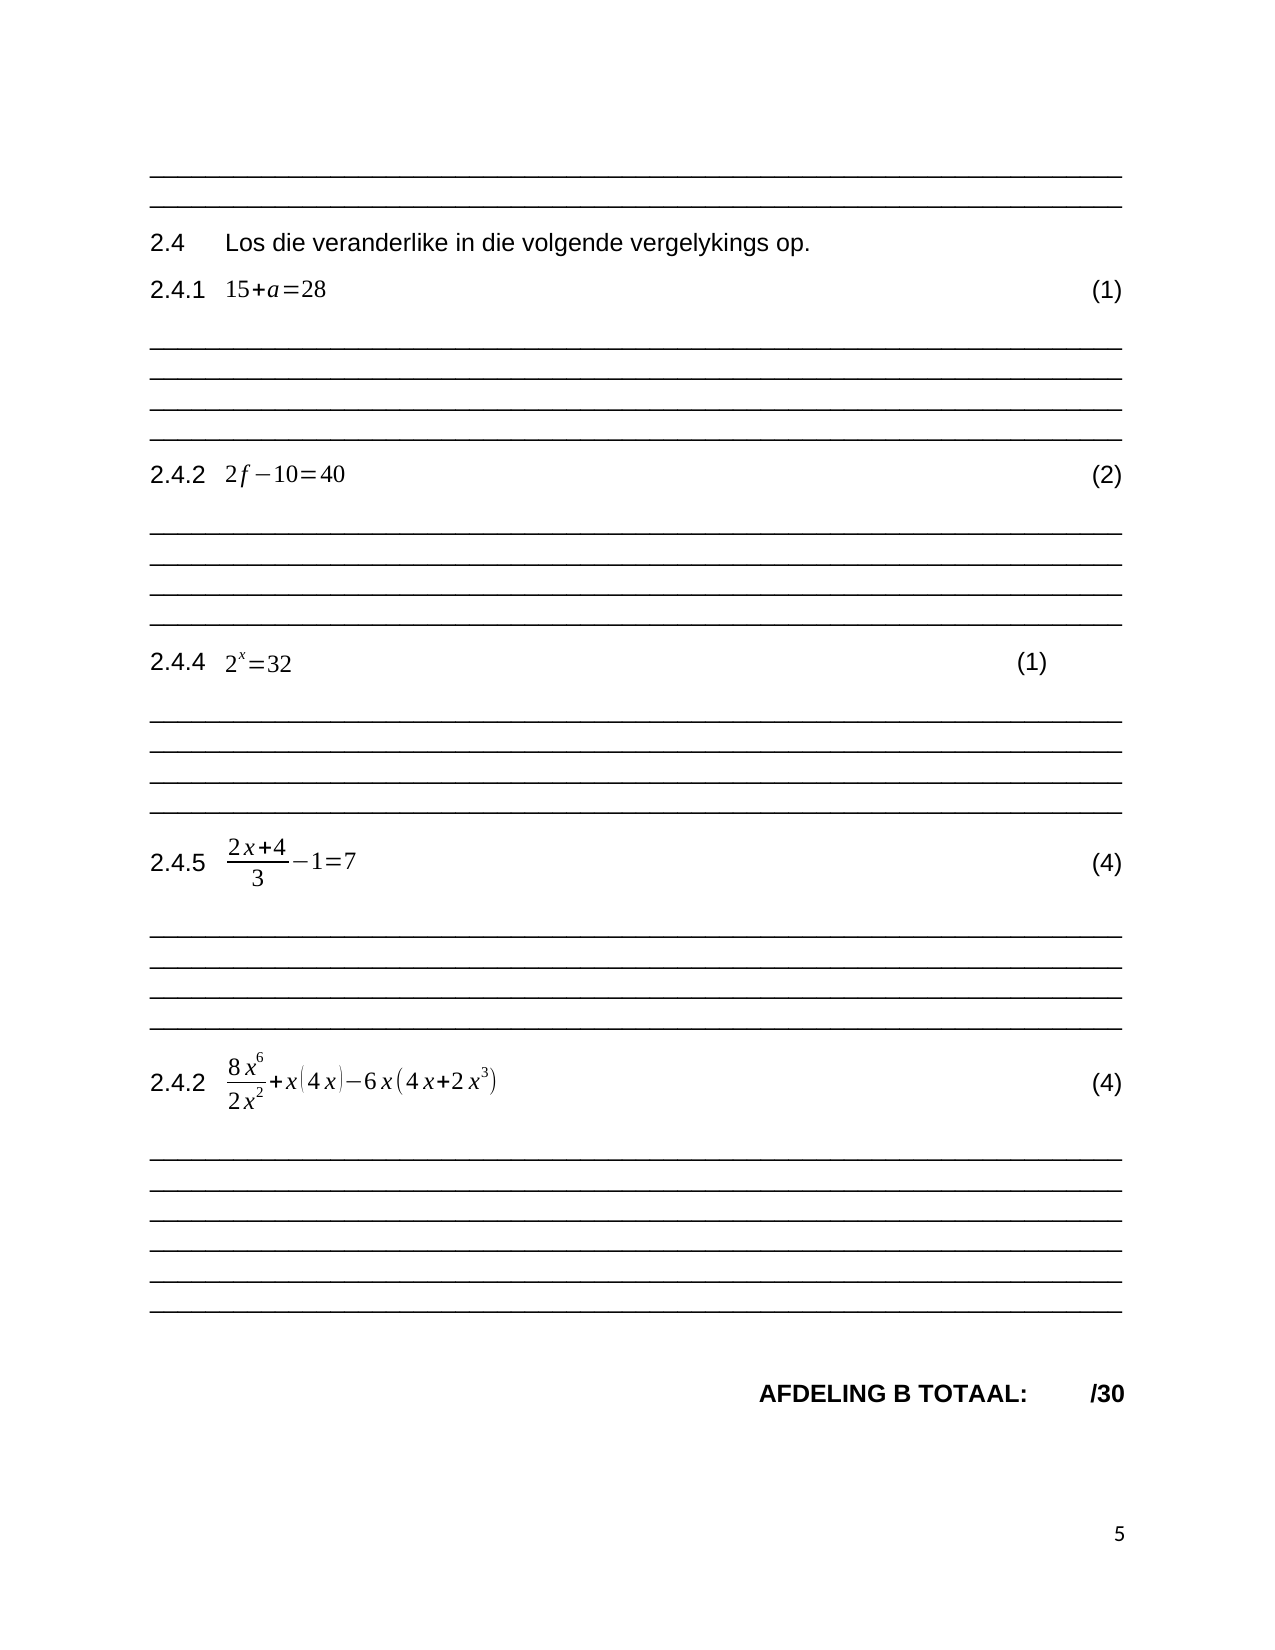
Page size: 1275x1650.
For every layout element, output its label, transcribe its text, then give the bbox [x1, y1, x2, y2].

text ________________________________________________________________________________________________________________________________________________________________________________________________________________________________________________________________________________________ [150, 695, 1125, 815]
text ________________________________________________________________________________________________________________________________________________________________________________________________________________________________________________________________________________________ [150, 911, 1125, 1031]
text AFDELING B TOTAAL: /30 [150, 1379, 1125, 1408]
text 2.4.2 (4) [150, 1049, 1125, 1115]
text ________________________________________________________________________________________________________________________________________________________________________________________________________________________________________________________________________________________ [150, 507, 1125, 627]
text ________________________________________________________________________________________________________________________________________________________________________________________________________________________________________________________________________________________ [150, 322, 1125, 442]
text 2.4.5 (4) [150, 833, 1125, 892]
text 2.4.2 (2) [150, 460, 1125, 489]
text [150, 150, 1125, 209]
text 2.4.4 (1) [150, 645, 1125, 677]
text 2.4 Los die veranderlike in die volgende vergelykings op. [150, 227, 1125, 256]
text 2.4.1 (1) [150, 274, 1125, 303]
